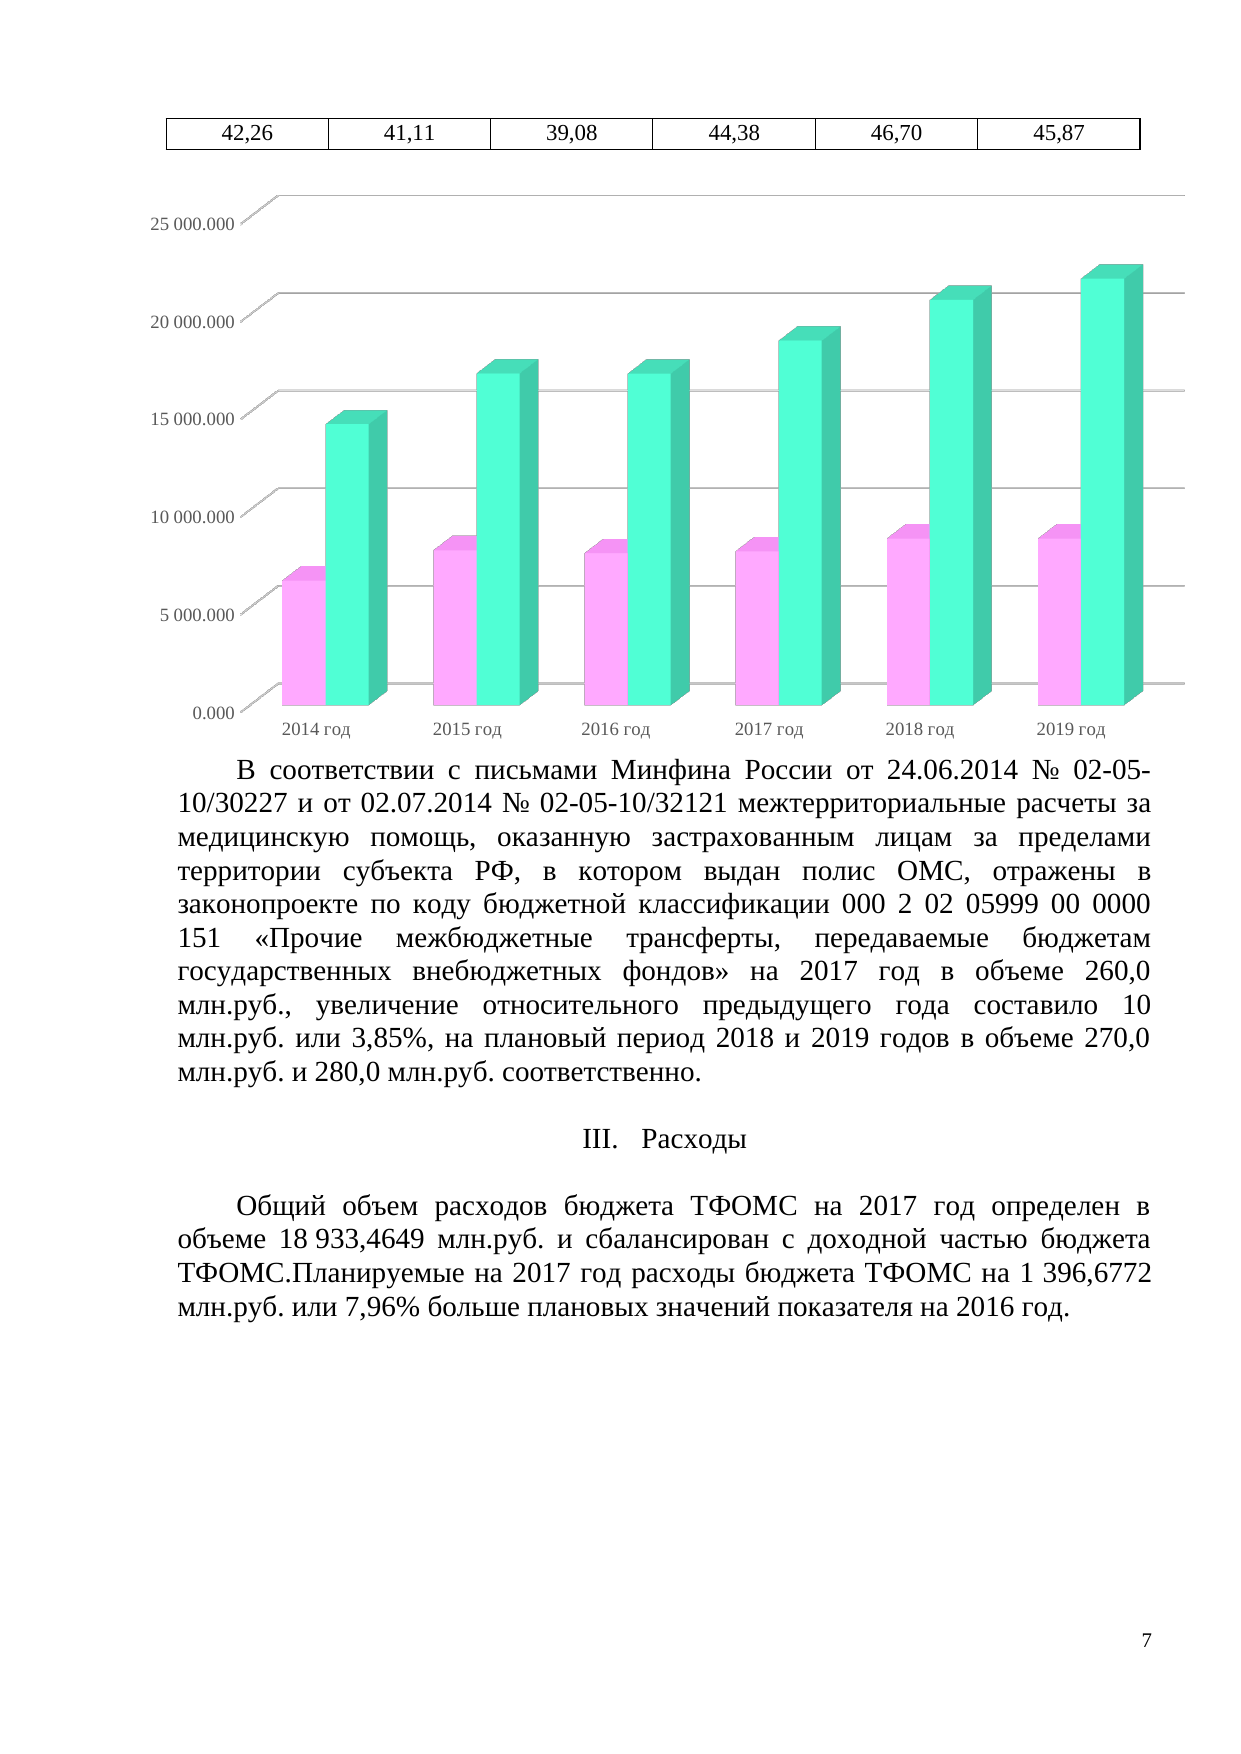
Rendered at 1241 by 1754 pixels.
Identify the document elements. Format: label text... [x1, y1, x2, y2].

table_cell 42,26 [167, 119, 328, 149]
table_cell 41,11 [329, 119, 490, 149]
table_cell 44,38 [653, 119, 815, 149]
table_cell 46,70 [816, 119, 977, 149]
table_cell 39,08 [491, 119, 652, 149]
list Общий объем расходов бюджета ТФОМС на 2017 год определен в объеме 18 933,4649 млн.руб. и сбалансирован с доходной частью бюджета ТФОМС.Планируемые на 2017 год расходы бюджета ТФОМС на 1 396,6772 млн.руб. или 7,96% больше плановых значений показателя на 2016 год. [177, 1188, 1152, 1322]
table_cell 45,87 [978, 119, 1139, 149]
list В соответствии с письмами Минфина России от 24.06.2014 № 02-05-10/30227 и от 02.07.2014 № 02-05-10/32121 межтерриториальные расчеты за медицинскую помощь, оказанную застрахованным лицам за пределами территории субъекта РФ, в котором выдан полис ОМС, отражены в законопроекте по коду бюджетной классификации 000 2 02 05999 00 0000 151 «Прочие межбюджетные трансферты, передаваемые бюджетам государственных внебюджетных фондов» на 2017 год в объеме 260,0 млн.руб., увеличение относительного предыдущего года составило 10 млн.руб. или 3,85%, на плановый период 2018 и 2019 годов в объеме 270,0 млн.руб. и 280,0 млн.руб. соответственно. [177, 752, 1152, 1087]
list Расходы [177, 1121, 1152, 1154]
